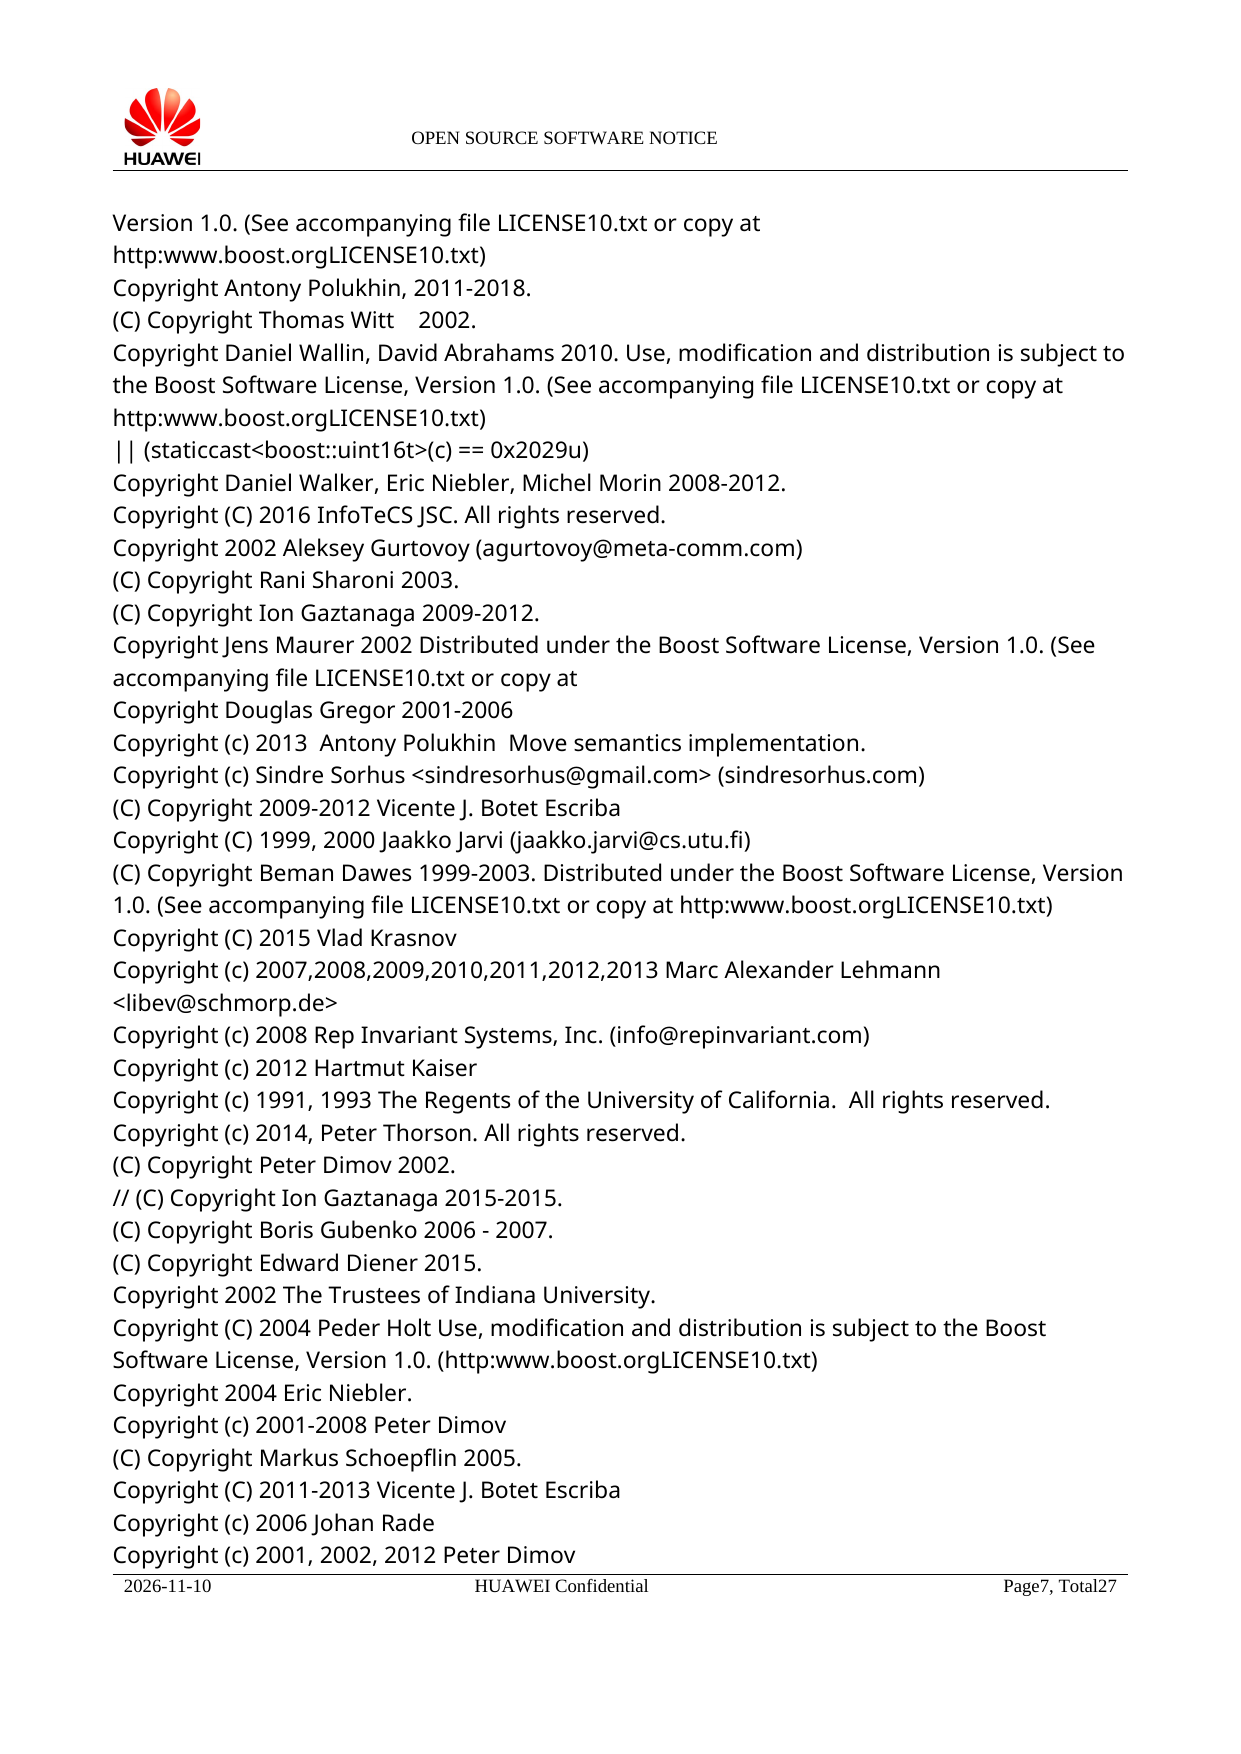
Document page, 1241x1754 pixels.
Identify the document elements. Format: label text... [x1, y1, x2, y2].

picture [124, 88, 201, 165]
